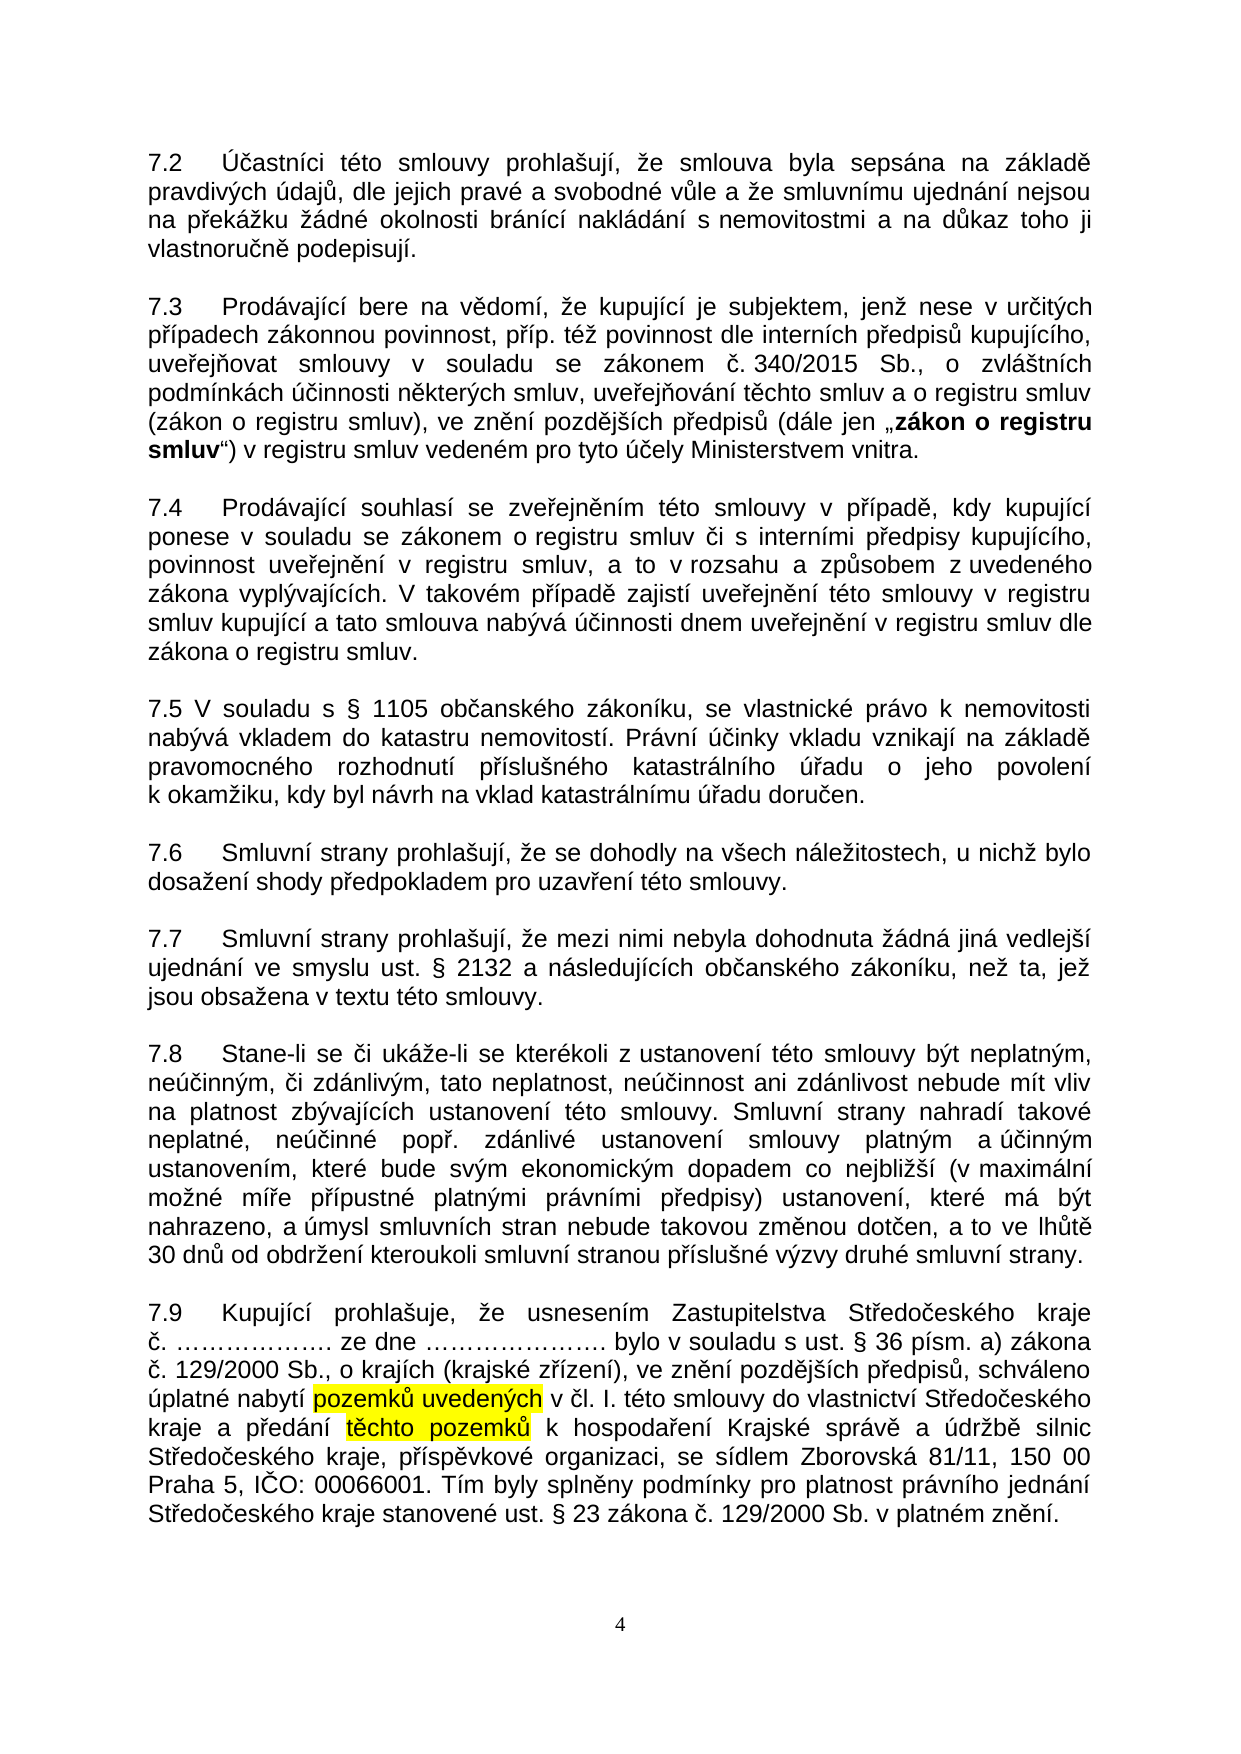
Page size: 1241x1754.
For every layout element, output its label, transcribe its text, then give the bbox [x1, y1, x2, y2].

text 7.6 Smluvní strany prohlašují, že se dohodly na všech náležitostech, u nichž bylo dosažení shody předpokladem pro uzavření této smlouvy. [148, 838, 1092, 895]
text 7.8 Stane-li se či ukáže-li se kterékoli z ustanovení této smlouvy být neplatným, neúčinným, či zdánlivým, tato neplatnost, neúčinnost ani zdánlivost nebude mít vliv na platnost zbývajících ustanovení této smlouvy. Smluvní strany nahradí takové neplatné, neúčinné popř. zdánlivé ustanovení smlouvy platným a účinným ustanovením, které bude svým ekonomickým dopadem co nejbližší (v maximální možné míře přípustné platnými právními předpisy) ustanovení, které má být nahrazeno, a úmysl smluvních stran nebude takovou změnou dotčen, a to ve lhůtě 30 dnů od obdržení kteroukoli smluvní stranou příslušné výzvy druhé smluvní strany. [148, 1039, 1092, 1269]
text 7.9 Kupující prohlašuje, že usnesením Zastupitelstva Středočeského kraje č. ………………. ze dne …………………. bylo v souladu s ust. § 36 písm. a) zákona č. 129/2000 Sb., o krajích (krajské zřízení), ve znění pozdějších předpisů, schváleno úplatné nabytí pozemků uvedených v čl. I. této smlouvy do vlastnictví Středočeského kraje a předání těchto pozemků k hospodaření Krajské správě a údržbě silnic Středočeského kraje, příspěvkové organizaci, se sídlem Zborovská 81/11, 150 00 Praha 5, IČO: 00066001. Tím byly splněny podmínky pro platnost právního jednání Středočeského kraje stanovené ust. § 23 zákona č. 129/2000 Sb. v platném znění. [148, 1298, 1092, 1528]
text 7.3 Prodávající bere na vědomí, že kupující je subjektem, jenž nese v určitých případech zákonnou povinnost, příp. též povinnost dle interních předpisů kupujícího, uveřejňovat smlouvy v souladu se zákonem č. 340/2015 Sb., o zvláštních podmínkách účinnosti některých smluv, uveřejňování těchto smluv a o registru smluv (zákon o registru smluv), ve znění pozdějších předpisů (dále jen „zákon o registru smluv“) v registru smluv vedeném pro tyto účely Ministerstvem vnitra. [148, 291, 1092, 464]
text 7.5 V souladu s § 1105 občanského zákoníku, se vlastnické právo k nemovitosti nabývá vkladem do katastru nemovitostí. Právní účinky vkladu vznikají na základě pravomocného rozhodnutí příslušného katastrálního úřadu o jeho povolení k okamžiku, kdy byl návrh na vklad katastrálnímu úřadu doručen. [148, 694, 1092, 809]
text 7.7 Smluvní strany prohlašují, že mezi nimi nebyla dohodnuta žádná jiná vedlejší ujednání ve smyslu ust. § 2132 a následujících občanského zákoníku, než ta, jež jsou obsažena v textu této smlouvy. [148, 924, 1092, 1010]
text 7.4 Prodávající souhlasí se zveřejněním této smlouvy v případě, kdy kupující ponese v souladu se zákonem o registru smluv či s interními předpisy kupujícího, povinnost uveřejnění v registru smluv, a to v rozsahu a způsobem z uvedeného zákona vyplývajících. V takovém případě zajistí uveřejnění této smlouvy v registru smluv kupující a tato smlouva nabývá účinnosti dnem uveřejnění v registru smluv dle zákona o registru smluv. [148, 493, 1092, 665]
text 7.2 Účastníci této smlouvy prohlašují, že smlouva byla sepsána na základě pravdivých údajů, dle jejich pravé a svobodné vůle a že smluvnímu ujednání nejsou na překážku žádné okolnosti bránící nakládání s nemovitostmi a na důkaz toho ji vlastnoručně podepisují. [148, 148, 1092, 263]
